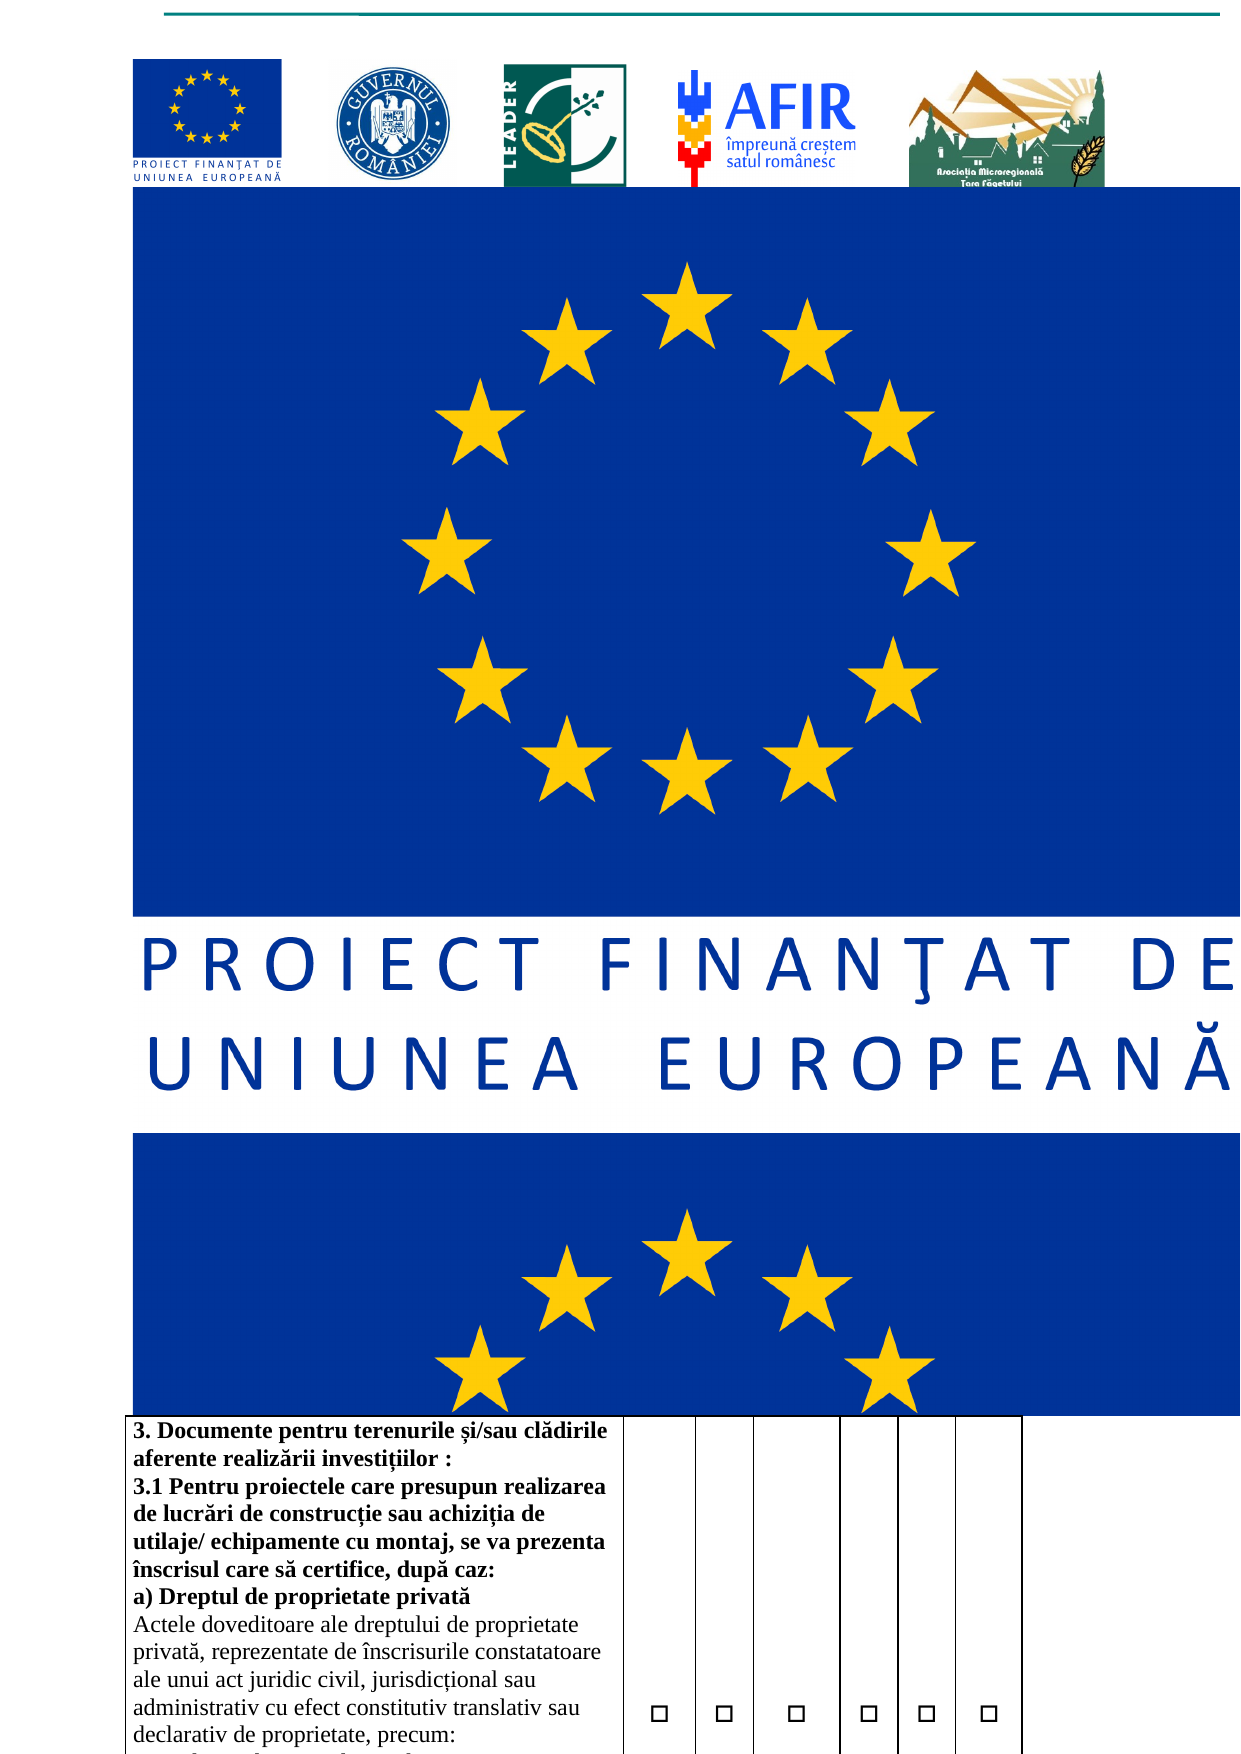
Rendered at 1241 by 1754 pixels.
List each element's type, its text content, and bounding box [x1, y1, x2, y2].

table_cell [624, 1417, 695, 1754]
table_cell 3. Documente pentru terenurile și/sau clădirile aferente realizării investițiilor : 3.1 Pentru proiectele care presupun realizarea de lucrări de construcție sau achiziția de utilaje/ echipamente cu montaj, se va prezenta înscrisul care să certifice, după caz: a) Dreptul de proprietate privată Actele doveditoare ale dreptului de proprietate privată, reprezentate de înscrisurile constatatoare ale unui act juridic civil, jurisdicțional sau administrativ cu efect constitutiv translativ sau declarativ de proprietate, precum: - Actele juridice translative de proprietate, precum contractele de vânzare-cumpărare, donație, schimb, etc; - Actele juridice declarative de proprietate, precum împărțeala judiciară sau tranzacția; - Actele jurisdicționale declarative, precum hotărârile judecătorești cu putere de res-judecata, de partaj, de constatare a uzucapiunii imobiliare, etc. - Actele jurisdicționale, precum ordonanțele de adjudecare; [126, 1417, 623, 1754]
table_cell [754, 1417, 839, 1754]
table_cell [841, 1417, 897, 1754]
picture [132, 59, 1241, 1416]
picture [907, 70, 1105, 186]
table_cell [696, 1417, 753, 1754]
table_cell [899, 1417, 955, 1754]
table_cell [956, 1417, 1021, 1754]
